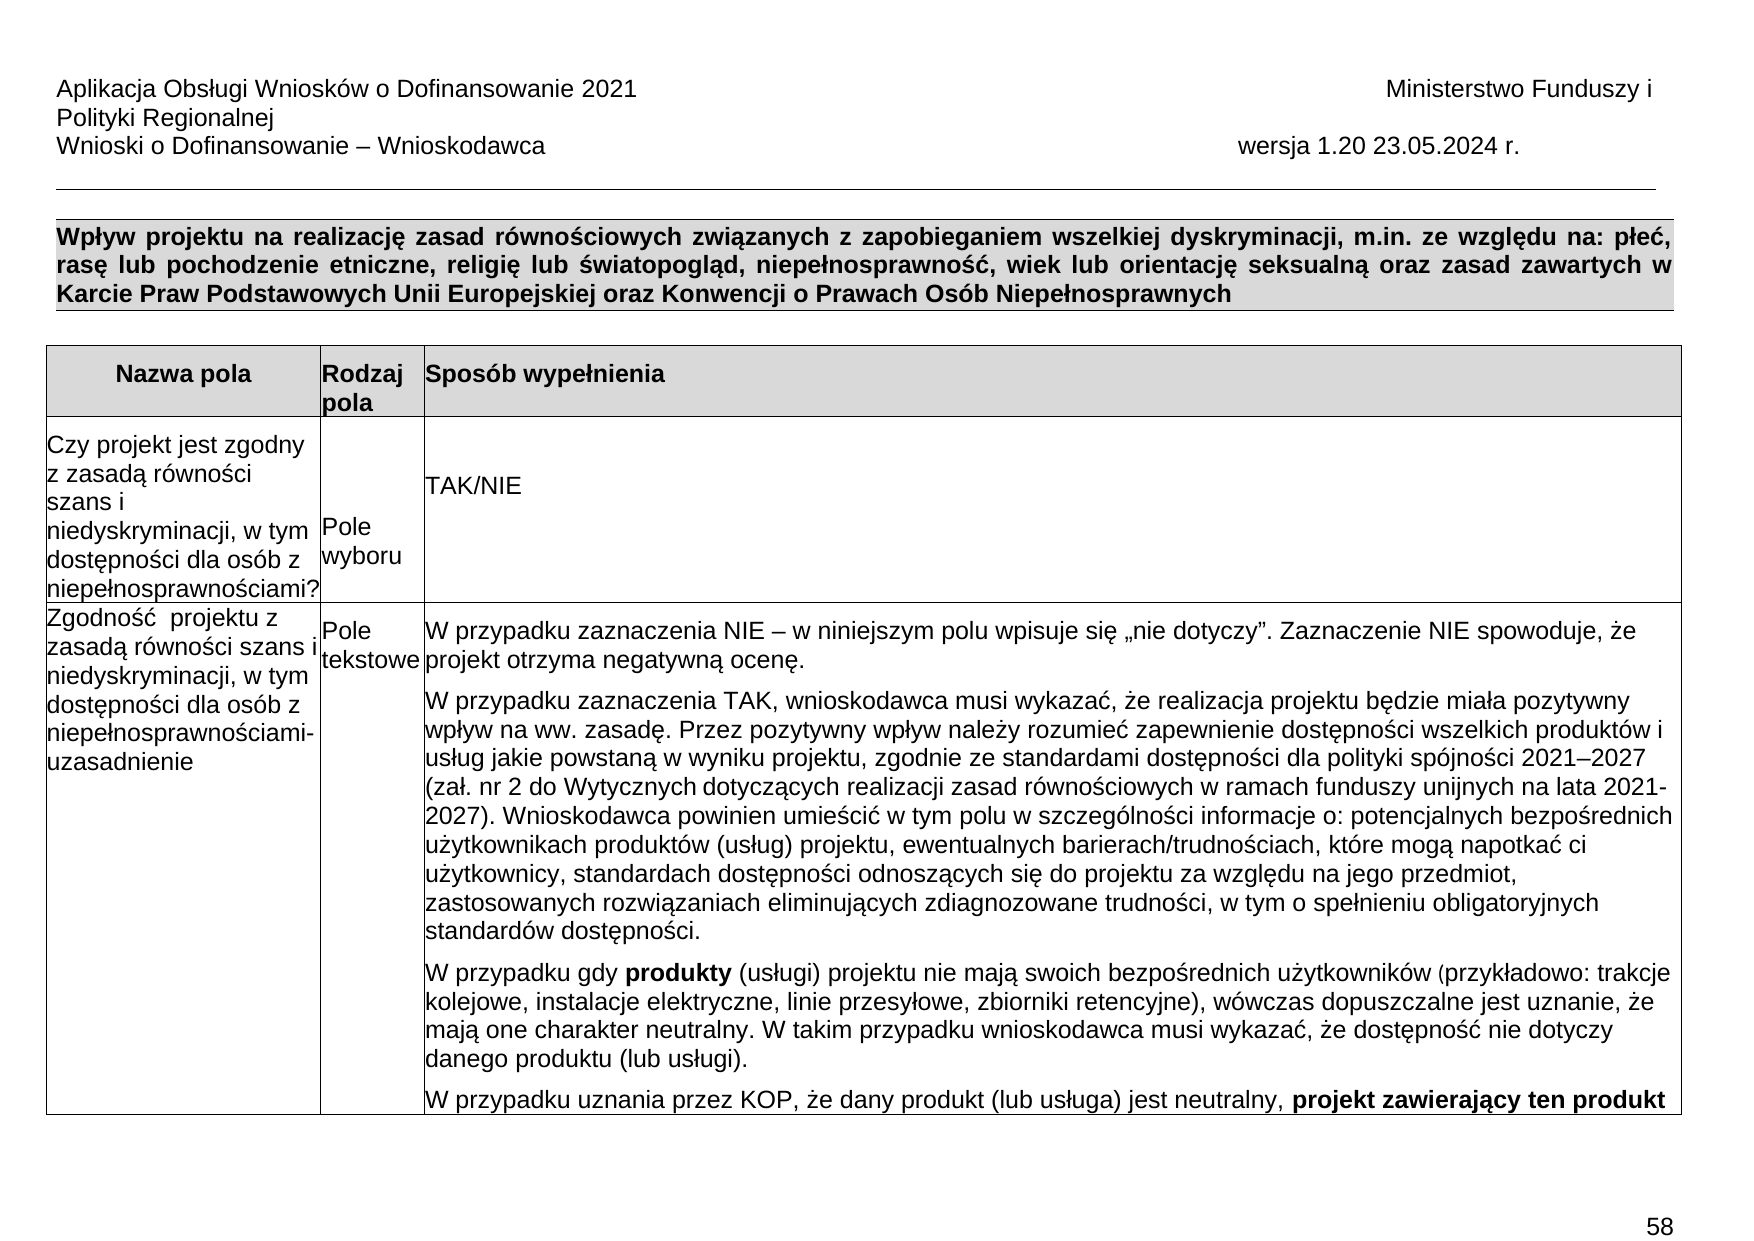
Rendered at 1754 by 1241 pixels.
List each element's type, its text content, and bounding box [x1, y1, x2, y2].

table_header Rodzaj pola [321, 346, 424, 416]
table_header Sposób wypełnienia [425, 346, 1681, 416]
text Wpływ projektu na realizację zasad równościowych związanych z zapobieganiem wszelkiej dyskryminacji, m.in. ze względu na: płeć, rasę lub pochodzenie etniczne, religię lub światopogląd, niepełnosprawność, wiek lub orientację seksualną oraz zasad zawartych w Karcie Praw Podstawowych Unii Europejskiej oraz Konwencji o Prawach Osób Niepełnosprawnych [56, 220, 1674, 310]
table_cell Pole wyboru [321, 417, 424, 602]
table_cell TAK/NIE [425, 417, 1681, 602]
table_cell Czy projekt jest zgodny z zasadą równości szans i niedyskryminacji, w tym dostępności dla osób z niepełnosprawnościami? [47, 417, 320, 602]
table_cell Pole tekstowe [321, 603, 424, 1114]
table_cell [47, 603, 320, 1114]
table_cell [425, 603, 1681, 1114]
table_header Nazwa pola [47, 346, 320, 416]
